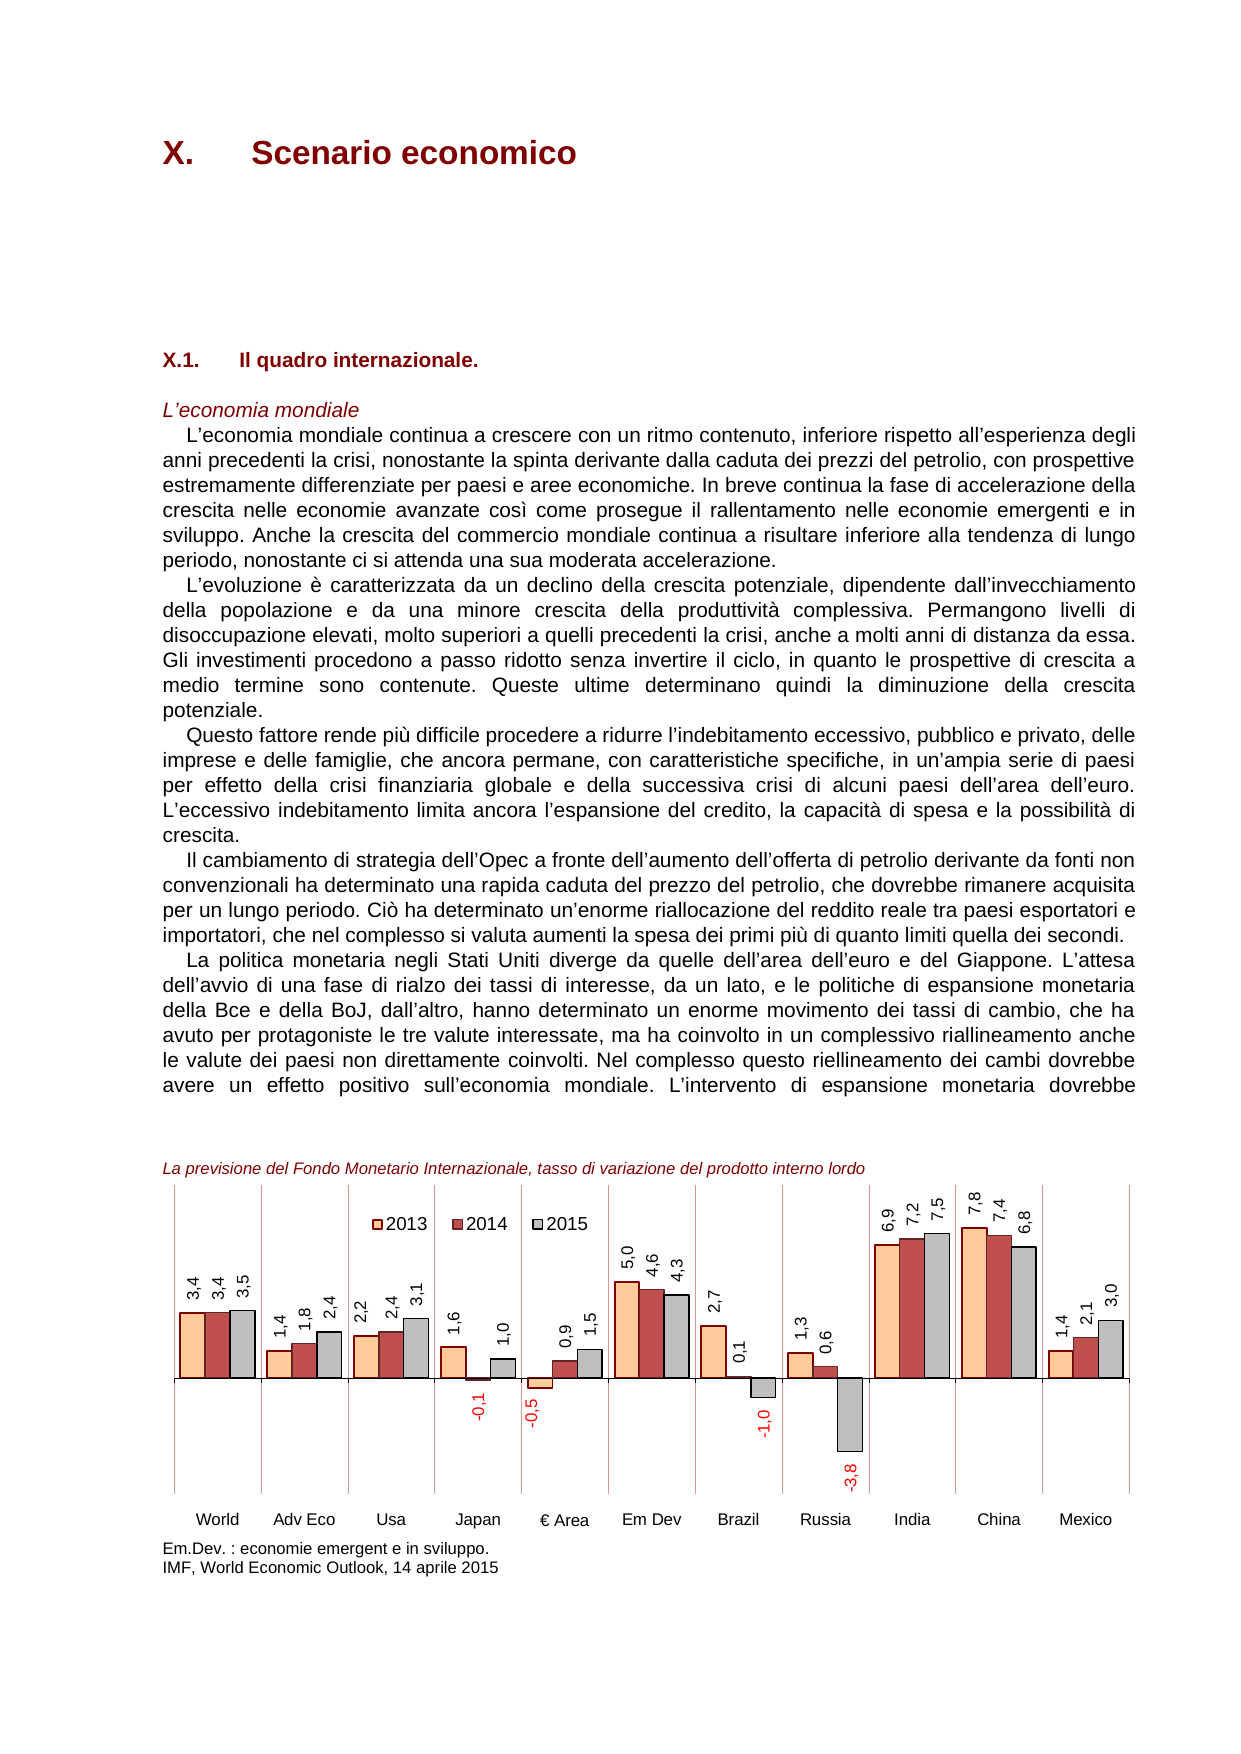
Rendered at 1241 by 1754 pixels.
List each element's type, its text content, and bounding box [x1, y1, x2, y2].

text L’economia mondiale continua a crescere con un ritmo contenuto, inferiore rispetto all’esperienza degli anni precedenti la crisi, nonostante la spinta derivante dalla caduta dei prezzi del petrolio, con prospettive estremamente differenziate per paesi e aree economiche. In breve continua la fase di accelerazione della crescita nelle economie avanzate così come prosegue il rallentamento nelle economie emergenti e in sviluppo. Anche la crescita del commercio mondiale continua a risultare inferiore alla tendenza di lungo periodo, nonostante ci si attenda una sua moderata accelerazione. [162, 421, 1137, 571]
subtitle L’economia mondiale [162, 396, 1137, 421]
table_cell [162, 1178, 1137, 1532]
table_cell Em.Dev. : economie emergent e in sviluppo. IMF, World Economic Outlook, 14 aprile 2015 [162, 1532, 1137, 1577]
text Il cambiamento di strategia dell’Opec a fronte dell’aumento dell’offerta di petrolio derivante da fonti non convenzionali ha determinato una rapida caduta del prezzo del petrolio, che dovrebbe rimanere acquisita per un lungo periodo. Ciò ha determinato un’enorme riallocazione del reddito reale tra paesi esportatori e importatori, che nel complesso si valuta aumenti la spesa dei primi più di quanto limiti quella dei secondi. [162, 846, 1137, 946]
subtitle X. Scenario economico [162, 133, 1137, 171]
table_header La previsione del Fondo Monetario Internazionale, tasso di variazione del prodotto interno lordo [162, 1159, 1137, 1178]
text La politica monetaria negli Stati Uniti diverge da quelle dell’area dell’euro e del Giappone. L’attesa dell’avvio di una fase di rialzo dei tassi di interesse, da un lato, e le politiche di espansione monetaria della Bce e della BoJ, dall’altro, hanno determinato un enorme movimento dei tassi di cambio, che ha avuto per protagoniste le tre valute interessate, ma ha coinvolto in un complessivo riallineamento anche le valute dei paesi non direttamente coinvolti. Nel complesso questo riellineamento dei cambi dovrebbe avere un effetto positivo sull’economia mondiale. L’intervento di espansione monetaria dovrebbe contenere i rischi di recessione e deflazione e sostenere la ripresa dei paei interessati. La crescita negli Stati Uniti dovrebbe superare gli effetti negativi della rivalutazione del dollaro e costituire un traino adeguato per il resto dell’economia mondiale, tra cui molte economie emergenti. Tra queste ultime potrebbero sorgere difficoltà per i paesi con un ampio squilibrio dei conti esteri e con un elevato livello di indebitamento in dollari a fronte di insufficienti attivi commerciali. [162, 946, 1137, 1096]
subtitle X.1. Il quadro internazionale. [162, 346, 1137, 371]
text Questo fattore rende più difficile procedere a ridurre l’indebitamento eccessivo, pubblico e privato, delle imprese e delle famiglie, che ancora permane, con caratteristiche specifiche, in un’ampia serie di paesi per effetto della crisi finanziaria globale e della successiva crisi di alcuni paesi dell’area dell’euro. L’eccessivo indebitamento limita ancora l’espansione del credito, la capacità di spesa e la possibilità di crescita. [162, 721, 1137, 846]
text L’evoluzione è caratterizzata da un declino della crescita potenziale, dipendente dall’invecchiamento della popolazione e da una minore crescita della produttività complessiva. Permangono livelli di disoccupazione elevati, molto superiori a quelli precedenti la crisi, anche a molti anni di distanza da essa. Gli investimenti procedono a passo ridotto senza invertire il ciclo, in quanto le prospettive di crescita a medio termine sono contenute. Queste ultime determinano quindi la diminuzione della crescita potenziale. [162, 571, 1137, 721]
